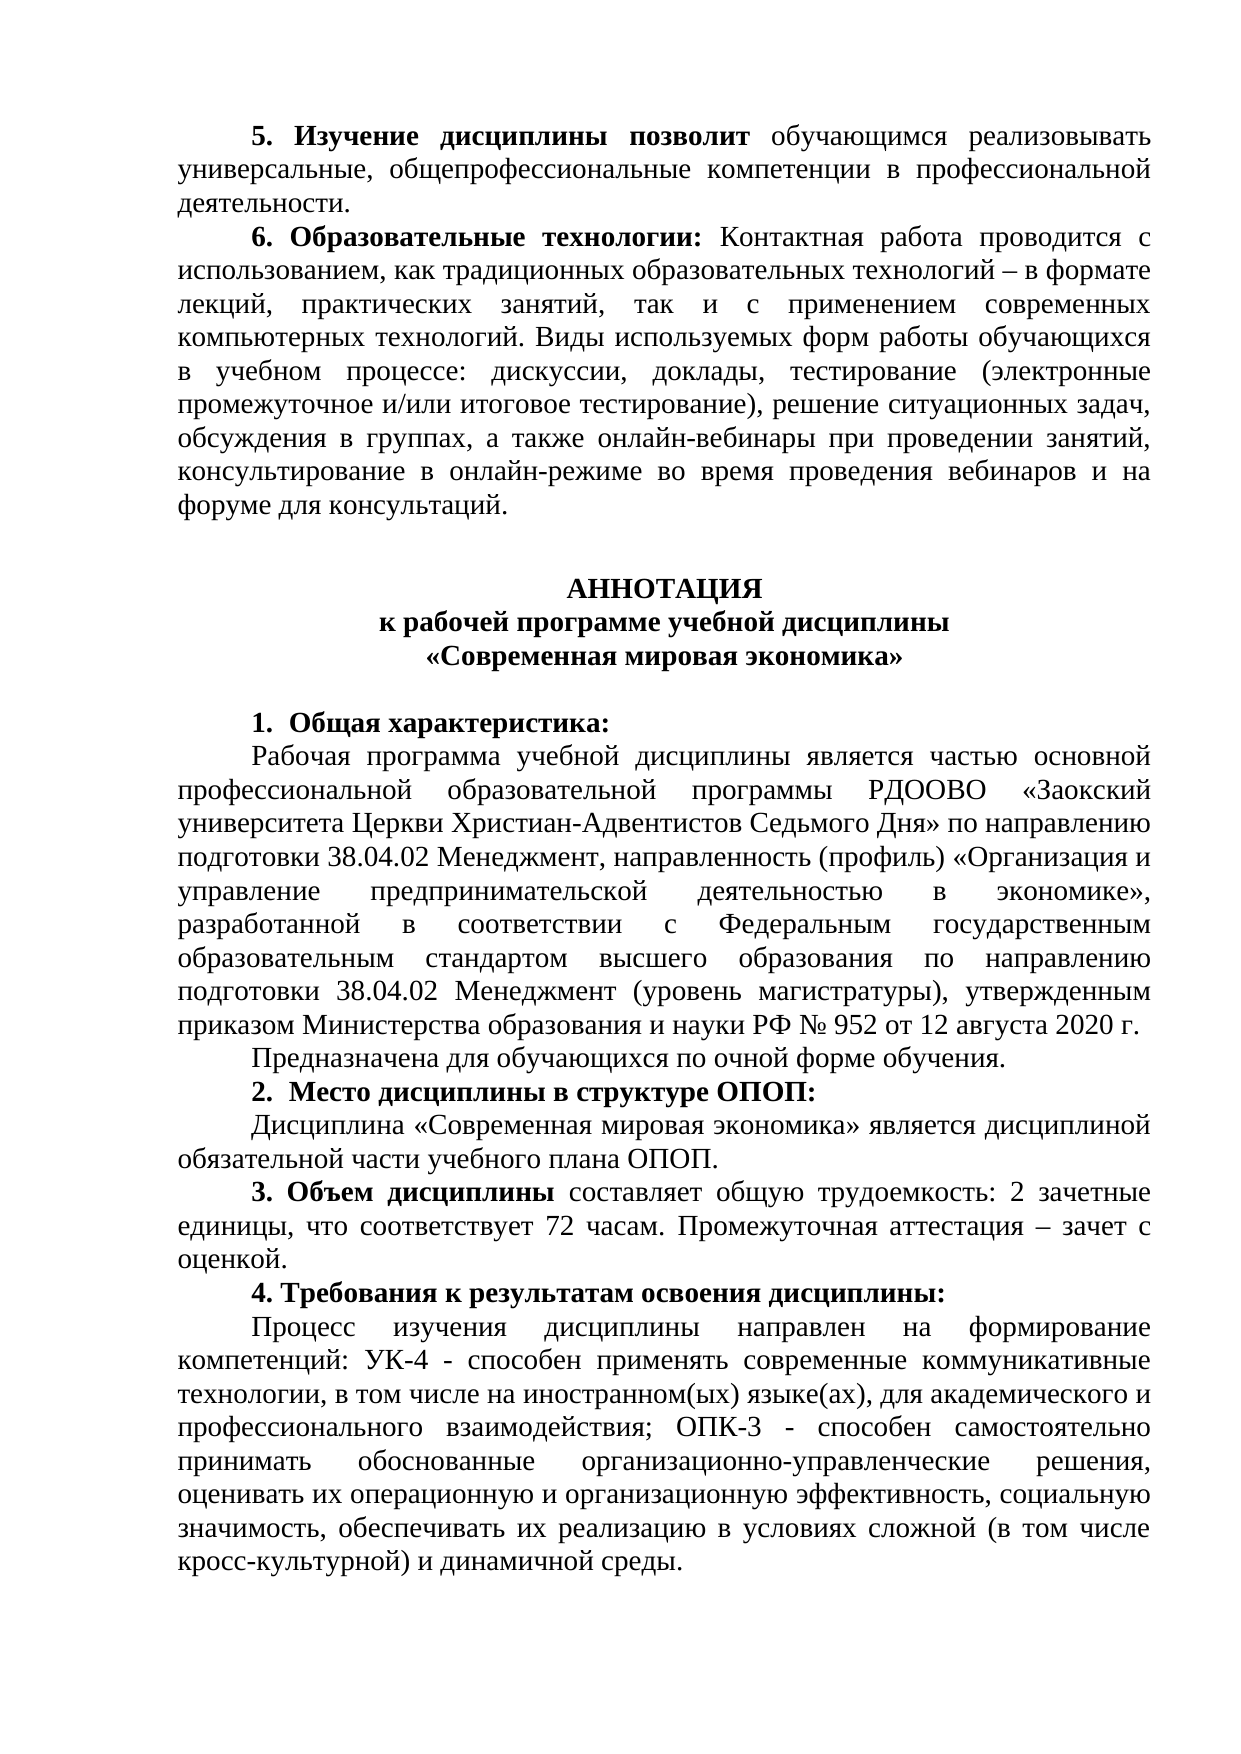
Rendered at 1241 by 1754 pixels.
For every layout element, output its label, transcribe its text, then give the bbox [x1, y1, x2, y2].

text АННОТАЦИЯ [177, 571, 1152, 604]
text к рабочей программе учебной дисциплины [177, 604, 1152, 638]
text 4. Требования к результатам освоения дисциплины: [251, 1275, 1152, 1309]
text Процесс изучения дисциплины направлен на формирование компетенций: УК-4 - способен применять современные коммуникативные технологии, в том числе на иностранном(ых) языке(ах), для академического и профессионального взаимодействия; ОПК-3 - способен самостоятельно принимать обоснованные организационно-управленческие решения, оценивать их операционную и организационную эффективность, социальную значимость, обеспечивать их реализацию в условиях сложной (в том числе кросс-культурной) и динамичной среды. [177, 1309, 1152, 1577]
text Предназначена для обучающихся по очной форме обучения. [177, 1040, 1152, 1074]
text 6. Образовательные технологии: Контактная работа проводится с использованием, как традиционных образовательных технологий – в формате лекций, практических занятий, так и с применением современных компьютерных технологий. Виды используемых форм работы обучающихся в учебном процессе: дискуссии, доклады, тестирование (электронные промежуточное и/или итоговое тестирование), решение ситуационных задач, обсуждения в группах, а также онлайн-вебинары при проведении занятий, консультирование в онлайн-режиме во время проведения вебинаров и на форуме для консультаций. [177, 219, 1152, 521]
list Место дисциплины в структуре ОПОП: [251, 1074, 1152, 1107]
list Общая характеристика: [251, 705, 1152, 738]
text 3. Объем дисциплины составляет общую трудоемкость: 2 зачетные единицы, что соответствует 72 часам. Промежуточная аттестация – зачет с оценкой. [177, 1174, 1152, 1275]
text 5. Изучение дисциплины позволит обучающимся реализовывать универсальные, общепрофессиональные компетенции в профессиональной деятельности. [177, 118, 1152, 219]
text «Современная мировая экономика» [177, 638, 1152, 671]
text Дисциплина «Современная мировая экономика» является дисциплиной обязательной части учебного плана ОПОП. [177, 1107, 1152, 1174]
text Рабочая программа учебной дисциплины является частью основной профессиональной образовательной программы РДООВО «Заокский университета Церкви Христиан-Адвентистов Седьмого Дня» по направлению подготовки 38.04.02 Менеджмент, направленность (профиль) «Организация и управление предпринимательской деятельностью в экономике», разработанной в соответствии с Федеральным государственным образовательным стандартом высшего образования по направлению подготовки 38.04.02 Менеджмент (уровень магистратуры), утвержденным приказом Министерства образования и науки РФ № 952 от 12 августа 2020 г. [177, 738, 1152, 1040]
